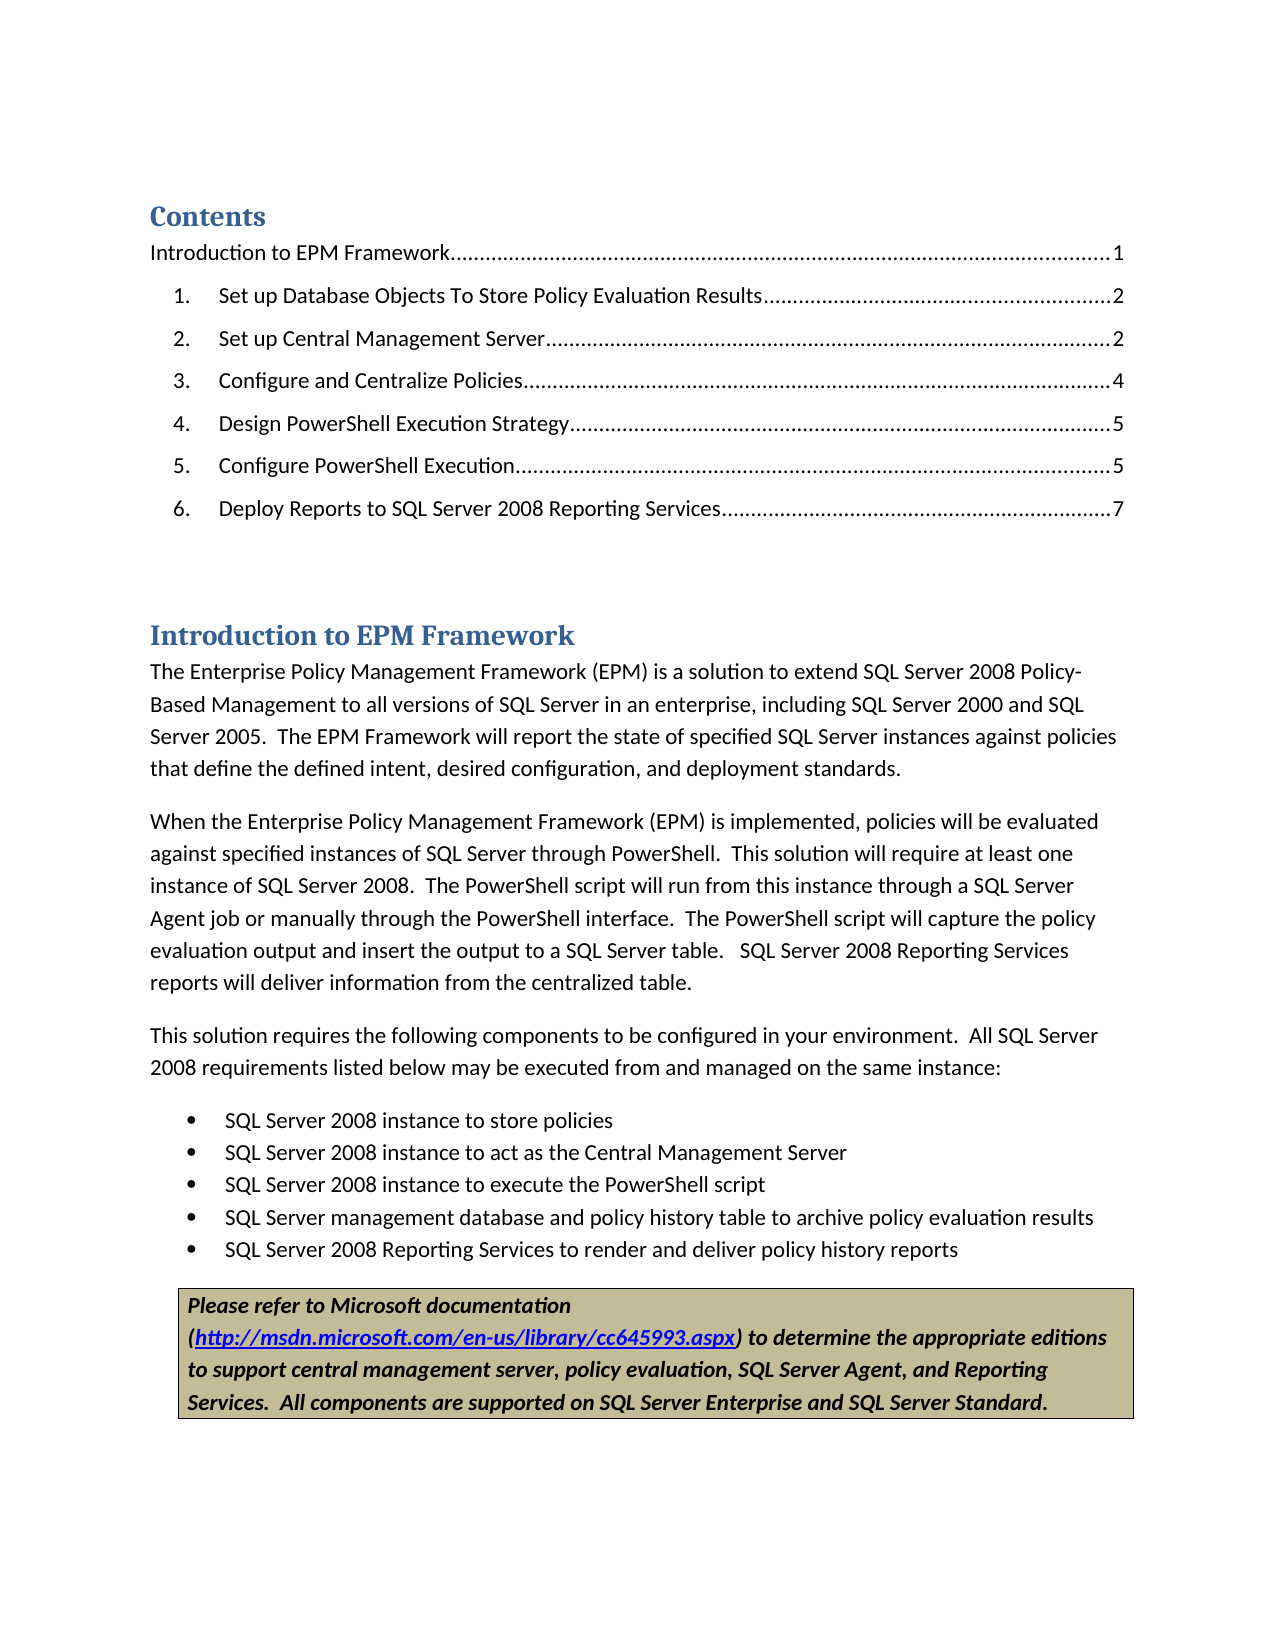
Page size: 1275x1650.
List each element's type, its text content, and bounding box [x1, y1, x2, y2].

list SQL Server management database and policy history table to archive policy evaluation results [187, 1203, 1125, 1231]
text When the Enterprise Policy Management Framework (EPM) is implemented, policies will be evaluated against specified instances of SQL Server through PowerShell. This solution will require at least one instance of SQL Server 2008. The PowerShell script will run from this instance through a SQL Server Agent job or manually through the PowerShell interface. The PowerShell script will capture the policy evaluation output and insert the output to a SQL Server table. SQL Server 2008 Reporting Services reports will deliver information from the centralized table. [150, 807, 1125, 996]
text The Enterprise Policy Management Framework (EPM) is a solution to extend SQL Server 2008 Policy-Based Management to all versions of SQL Server in an enterprise, including SQL Server 2000 and SQL Server 2005. The EPM Framework will report the state of specified SQL Server instances against policies that define the defined intent, desired configuration, and deployment standards. [150, 657, 1125, 782]
list SQL Server 2008 Reporting Services to render and deliver policy history reports [187, 1235, 1125, 1263]
text This solution requires the following components to be configured in your environment. All SQL Server 2008 requirements listed below may be executed from and managed on the same instance: [150, 1021, 1125, 1081]
text Please refer to Microsoft documentation (http://msdn.microsoft.com/en-us/library/cc645993.aspx) to determine the appropriate editions to support central management server, policy evaluation, SQL Server Agent, and Reporting Services. All components are supported on SQL Server Enterprise and SQL Server Standard. [179, 1289, 1133, 1418]
list SQL Server 2008 instance to act as the Central Management Server [187, 1138, 1125, 1166]
list SQL Server 2008 instance to execute the PowerShell script [187, 1171, 1125, 1199]
subtitle Introduction to EPM Framework [150, 619, 1125, 652]
list SQL Server 2008 instance to store policies [187, 1106, 1125, 1134]
